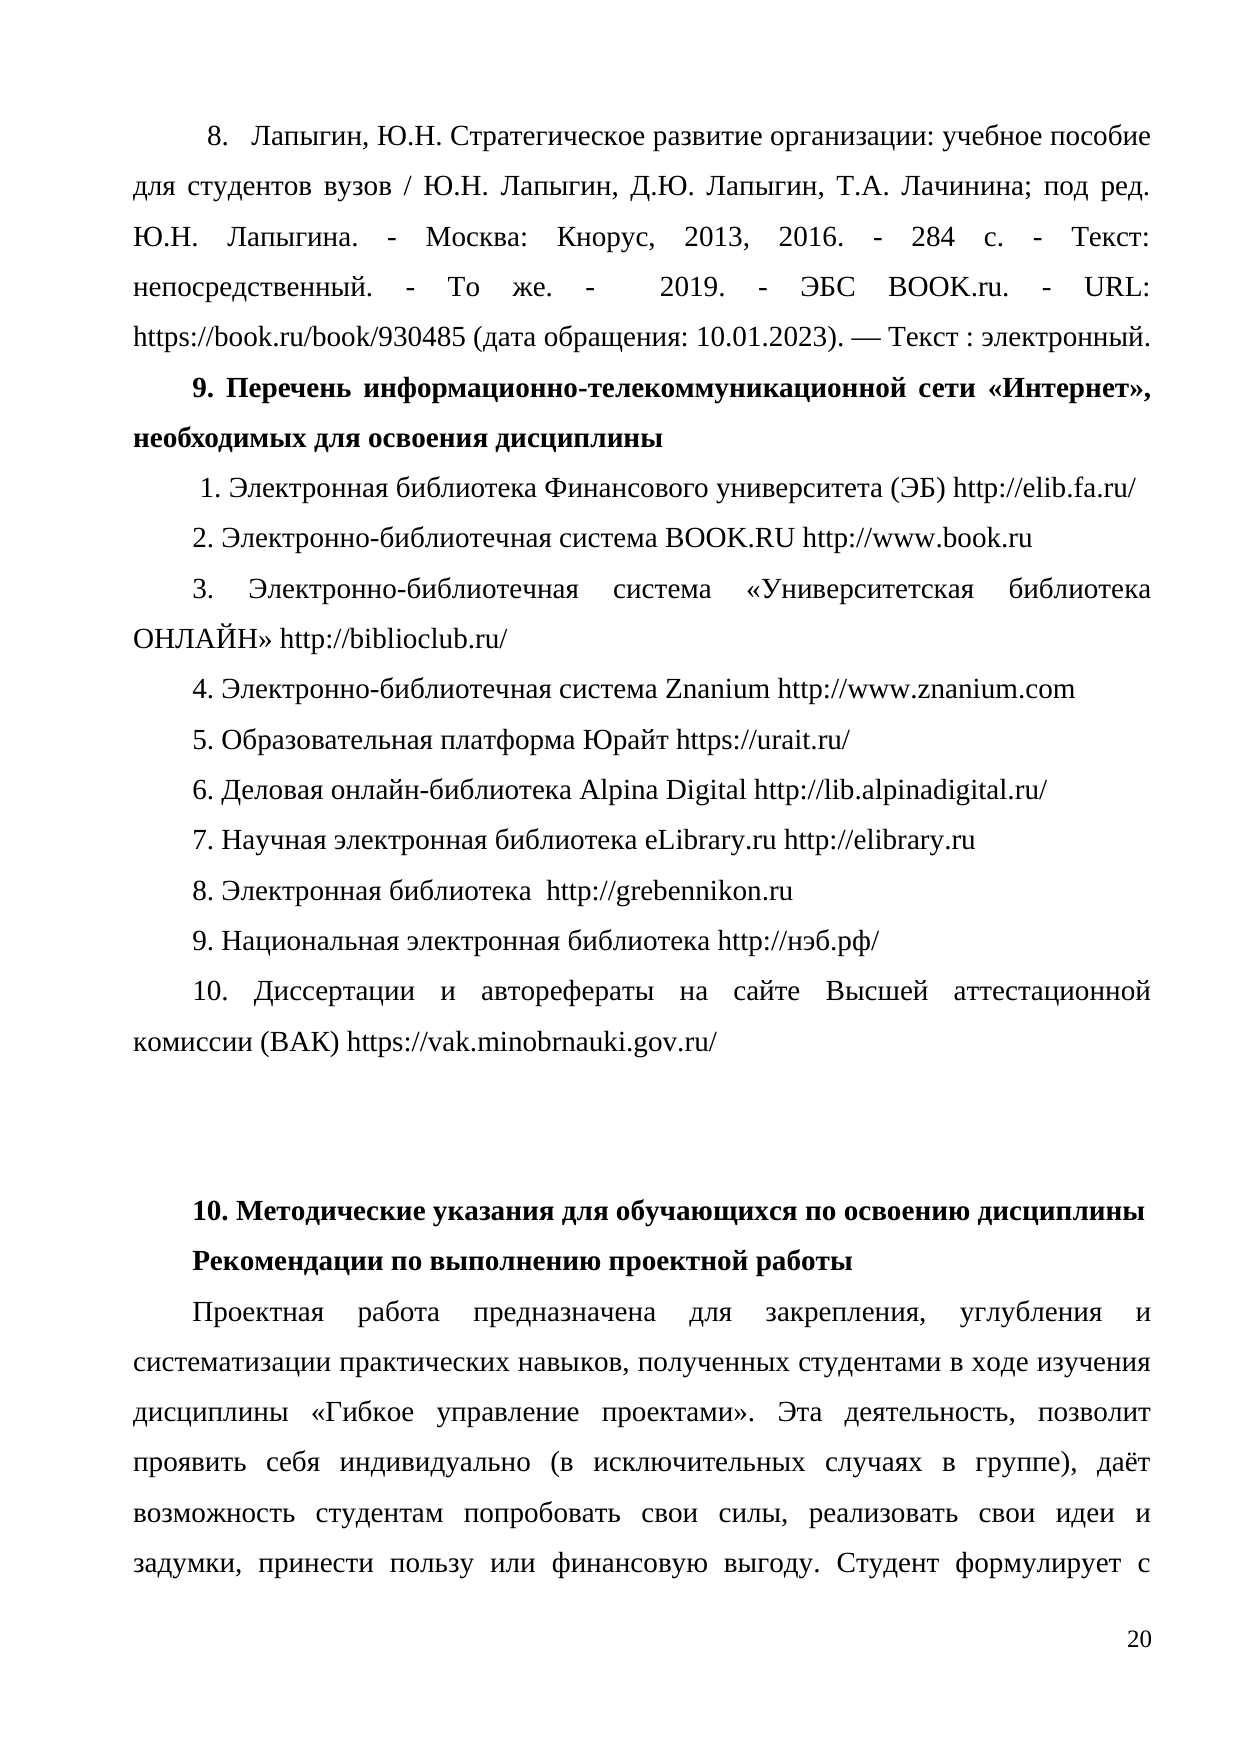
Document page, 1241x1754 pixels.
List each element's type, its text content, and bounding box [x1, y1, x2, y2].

text 9. Национальная электронная библиотека http://нэб.рф/ [133, 923, 1152, 957]
text 4. Электронно-библиотечная система Znanium http://www.znanium.com [133, 672, 1152, 705]
text 3. Электронно-библиотечная система «Университетская библиотека ОНЛАЙН» http://biblioclub.ru/ [133, 571, 1152, 655]
text 10. Методические указания для обучающихся по освоению дисциплины [133, 1193, 1152, 1227]
list Лапыгин, Ю.Н. Стратегическое развитие организации: учебное пособие для студентов вузов / Ю.Н. Лапыгин, Д.Ю. Лапыгин, Т.А. Лачинина; под ред. Ю.Н. Лапыгина. - Москва: Кнорус, 2013, 2016. - 284 с. - Текст: непосредственный. - То же. - 2019. - ЭБС BOOK.ru. - URL: https://book.ru/book/930485 (дата обращения: 10.01.2023). — Текст : электронный. [133, 118, 1152, 353]
text 10. Диссертации и авторефераты на сайте Высшей аттестационной комиссии (ВАК) https://vak.minobrnauki.gov.ru/ [133, 973, 1152, 1057]
text 5. Образовательная платформа Юрайт https://urait.ru/ [133, 722, 1152, 755]
text 9. Перечень информационно-телекоммуникационной сети «Интернет», необходимых для освоения дисциплины [133, 370, 1152, 453]
text 6. Деловая онлайн-библиотека Alpina Digital http://lib.alpinadigital.ru/ [133, 772, 1152, 806]
text 1. Электронная библиотека Финансового университета (ЭБ) http://elib.fa.ru/ [133, 470, 1152, 504]
text 2. Электронно-библиотечная система BOOK.RU http://www.book.ru [133, 521, 1152, 554]
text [133, 1294, 1152, 1579]
text 8. Электронная библиотека http://grebennikon.ru [133, 873, 1152, 906]
text 7. Научная электронная библиотека eLibrary.ru http://elibrary.ru [133, 822, 1152, 856]
text Рекомендации по выполнению проектной работы [133, 1243, 1152, 1277]
